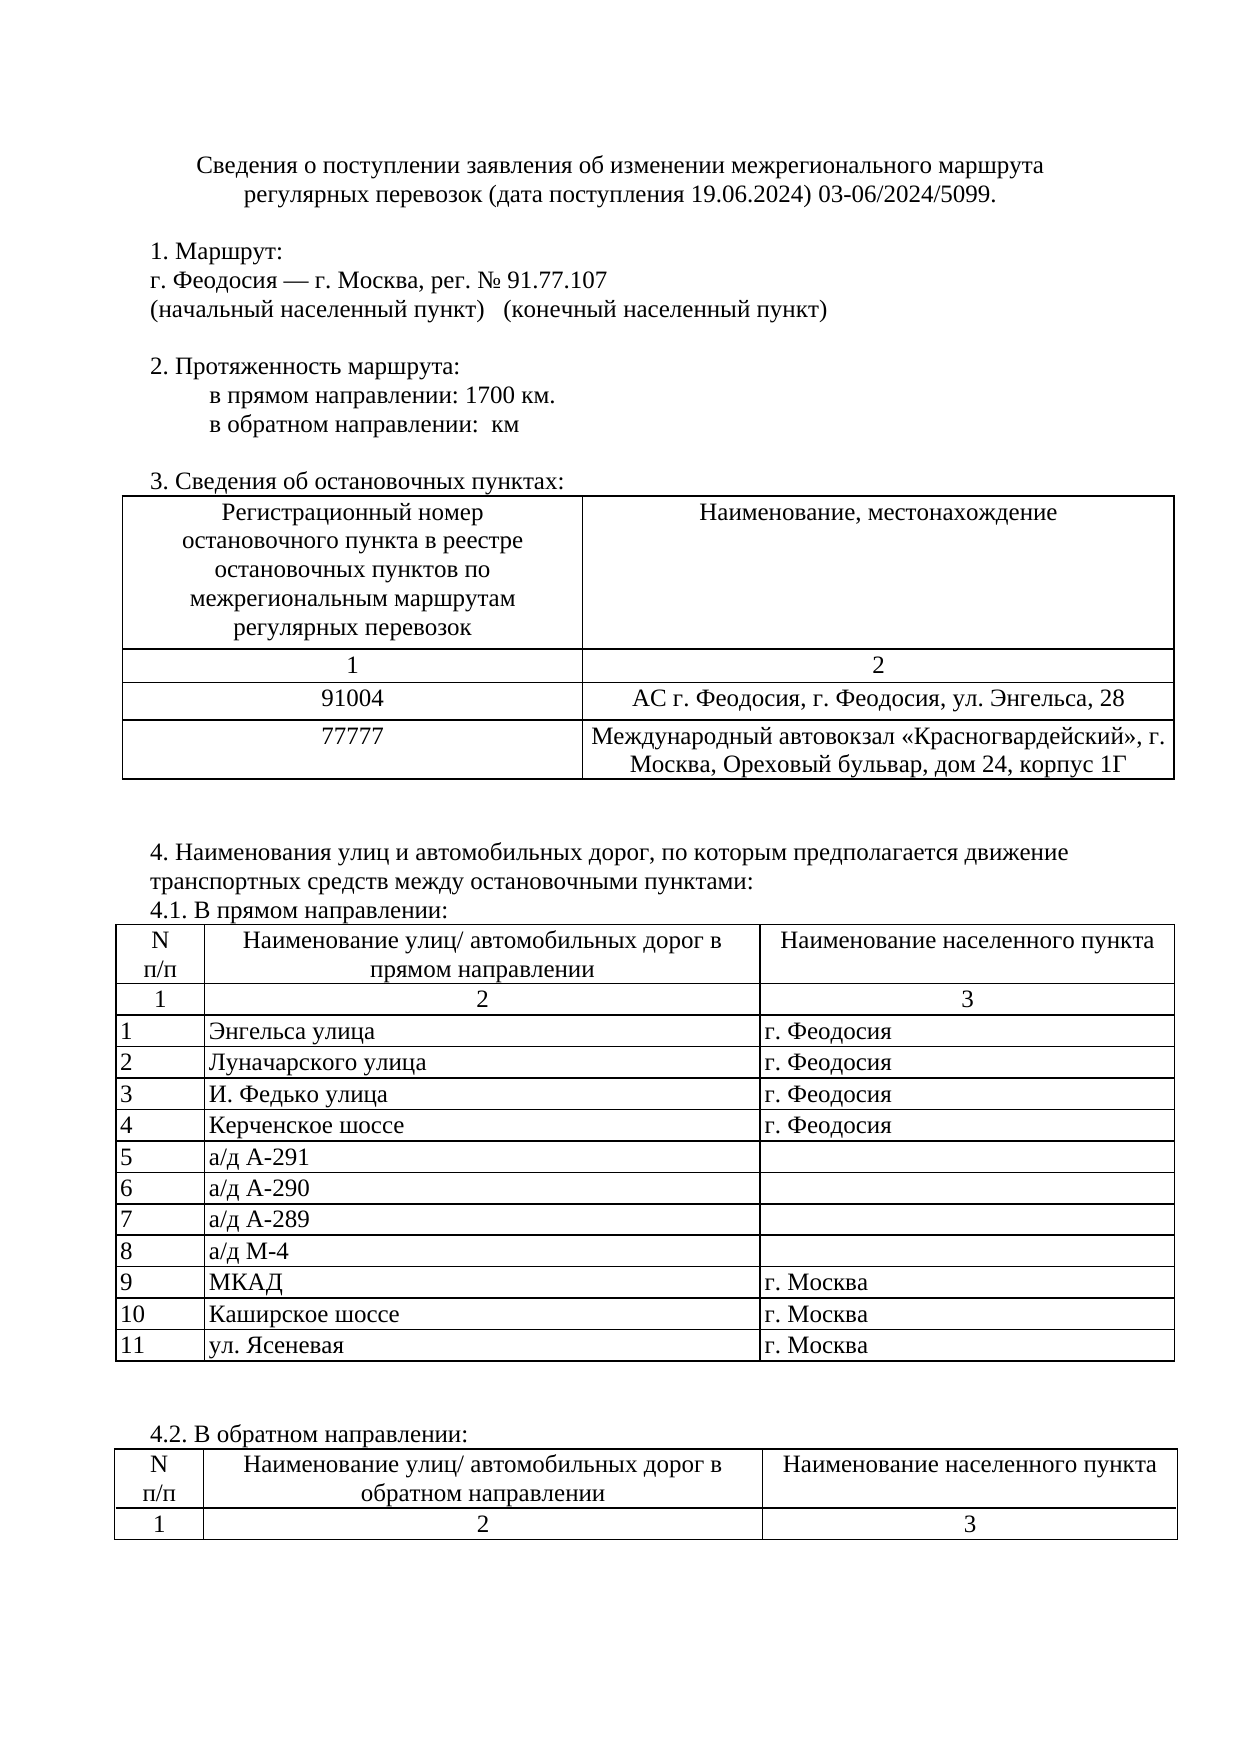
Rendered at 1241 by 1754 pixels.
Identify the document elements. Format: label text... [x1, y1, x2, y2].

table_cell г. Москва [761, 1330, 1174, 1360]
table_cell 1 [115, 1508, 203, 1538]
text 4. Наименования улиц и автомобильных дорог, по которым предполагается движение транспортных средств между остановочными пунктами: [150, 837, 1090, 895]
table_cell 4 [117, 1110, 204, 1140]
table_cell 1 [117, 1016, 204, 1046]
table_header Регистрационный номер остановочного пункта в реестре остановочных пунктов по межрегиональным маршрутам регулярных перевозок [123, 497, 582, 648]
table_cell 9 [117, 1267, 204, 1297]
table_cell 2 [204, 1509, 762, 1538]
table_cell 1 [117, 984, 204, 1014]
table_cell г. Феодосия [761, 1047, 1174, 1077]
table_cell г. Феодосия [761, 1016, 1174, 1046]
table_header N п/п [117, 925, 204, 983]
table_cell [761, 1205, 1174, 1234]
table_header N п/п [115, 1450, 203, 1507]
text 2. Протяженность маршрута: [150, 351, 1090, 380]
table_header Наименование улиц/ автомобильных дорог в прямом направлении [205, 925, 759, 983]
table_cell 2 [205, 984, 759, 1014]
table_header Наименование населенного пункта [761, 925, 1174, 983]
text в обратном направлении: км [150, 409, 1090, 437]
table_header Наименование населенного пункта [763, 1450, 1177, 1507]
table_cell Энгельса улица [205, 1016, 759, 1046]
table_header Наименование улиц/ автомобильных дорог в обратном направлении [204, 1450, 762, 1507]
table_cell 10 [117, 1299, 204, 1329]
table_cell а/д А-290 [205, 1173, 759, 1203]
table_cell 91004 [123, 683, 582, 719]
table_cell г. Феодосия [761, 1079, 1174, 1108]
table_cell [761, 1142, 1174, 1171]
table_cell 77777 [123, 721, 582, 778]
text 4.1. В прямом направлении: [150, 895, 1090, 924]
table_cell Керченское шоссе [205, 1110, 759, 1140]
table_cell 3 [763, 1507, 1177, 1538]
table_cell Международный автовокзал «Красногвардейский», г. Москва, Ореховый бульвар, дом 24, корпус 1Г [583, 721, 1173, 778]
text 1. Маршрут: [150, 236, 1090, 265]
table_cell 3 [761, 984, 1174, 1014]
text г. Феодосия — г. Москва, рег. № 91.77.107 [150, 265, 1090, 294]
text Сведения о поступлении заявления об изменении межрегионального маршрута регулярных перевозок (дата поступления 19.06.2024) 03-06/2024/5099. [150, 150, 1090, 207]
table_cell 5 [117, 1142, 204, 1171]
table_cell МКАД [205, 1267, 759, 1297]
table_cell г. Феодосия [761, 1110, 1174, 1140]
text 3. Сведения об остановочных пунктах: [150, 466, 1090, 495]
table_cell а/д М-4 [205, 1236, 759, 1266]
table_cell 1 [123, 650, 582, 681]
table_cell Луначарского улица [205, 1047, 759, 1077]
table_cell 3 [117, 1079, 204, 1108]
text (начальный населенный пункт) (конечный населенный пункт) [150, 294, 1090, 322]
table_cell г. Москва [761, 1299, 1174, 1329]
table_cell а/д А-291 [205, 1142, 759, 1171]
table_cell а/д А-289 [205, 1205, 759, 1234]
table_header Наименование, местонахождение [583, 497, 1173, 648]
table_cell 11 [117, 1330, 204, 1360]
table_cell 2 [583, 650, 1173, 681]
table_cell 8 [117, 1236, 204, 1266]
table_cell 2 [117, 1047, 204, 1077]
table_cell Каширское шоссе [205, 1299, 759, 1329]
table_cell И. Федько улица [205, 1079, 759, 1108]
table_cell 6 [117, 1173, 204, 1203]
text в прямом направлении: 1700 км. [150, 380, 1090, 409]
table_cell [761, 1236, 1174, 1266]
text 4.2. В обратном направлении: [150, 1419, 1090, 1448]
table_cell 7 [117, 1205, 204, 1234]
table_cell г. Москва [761, 1267, 1174, 1297]
table_cell [761, 1173, 1174, 1203]
table_cell ул. Ясеневая [205, 1330, 759, 1360]
table_cell АС г. Феодосия, г. Феодосия, ул. Энгельса, 28 [583, 683, 1173, 719]
